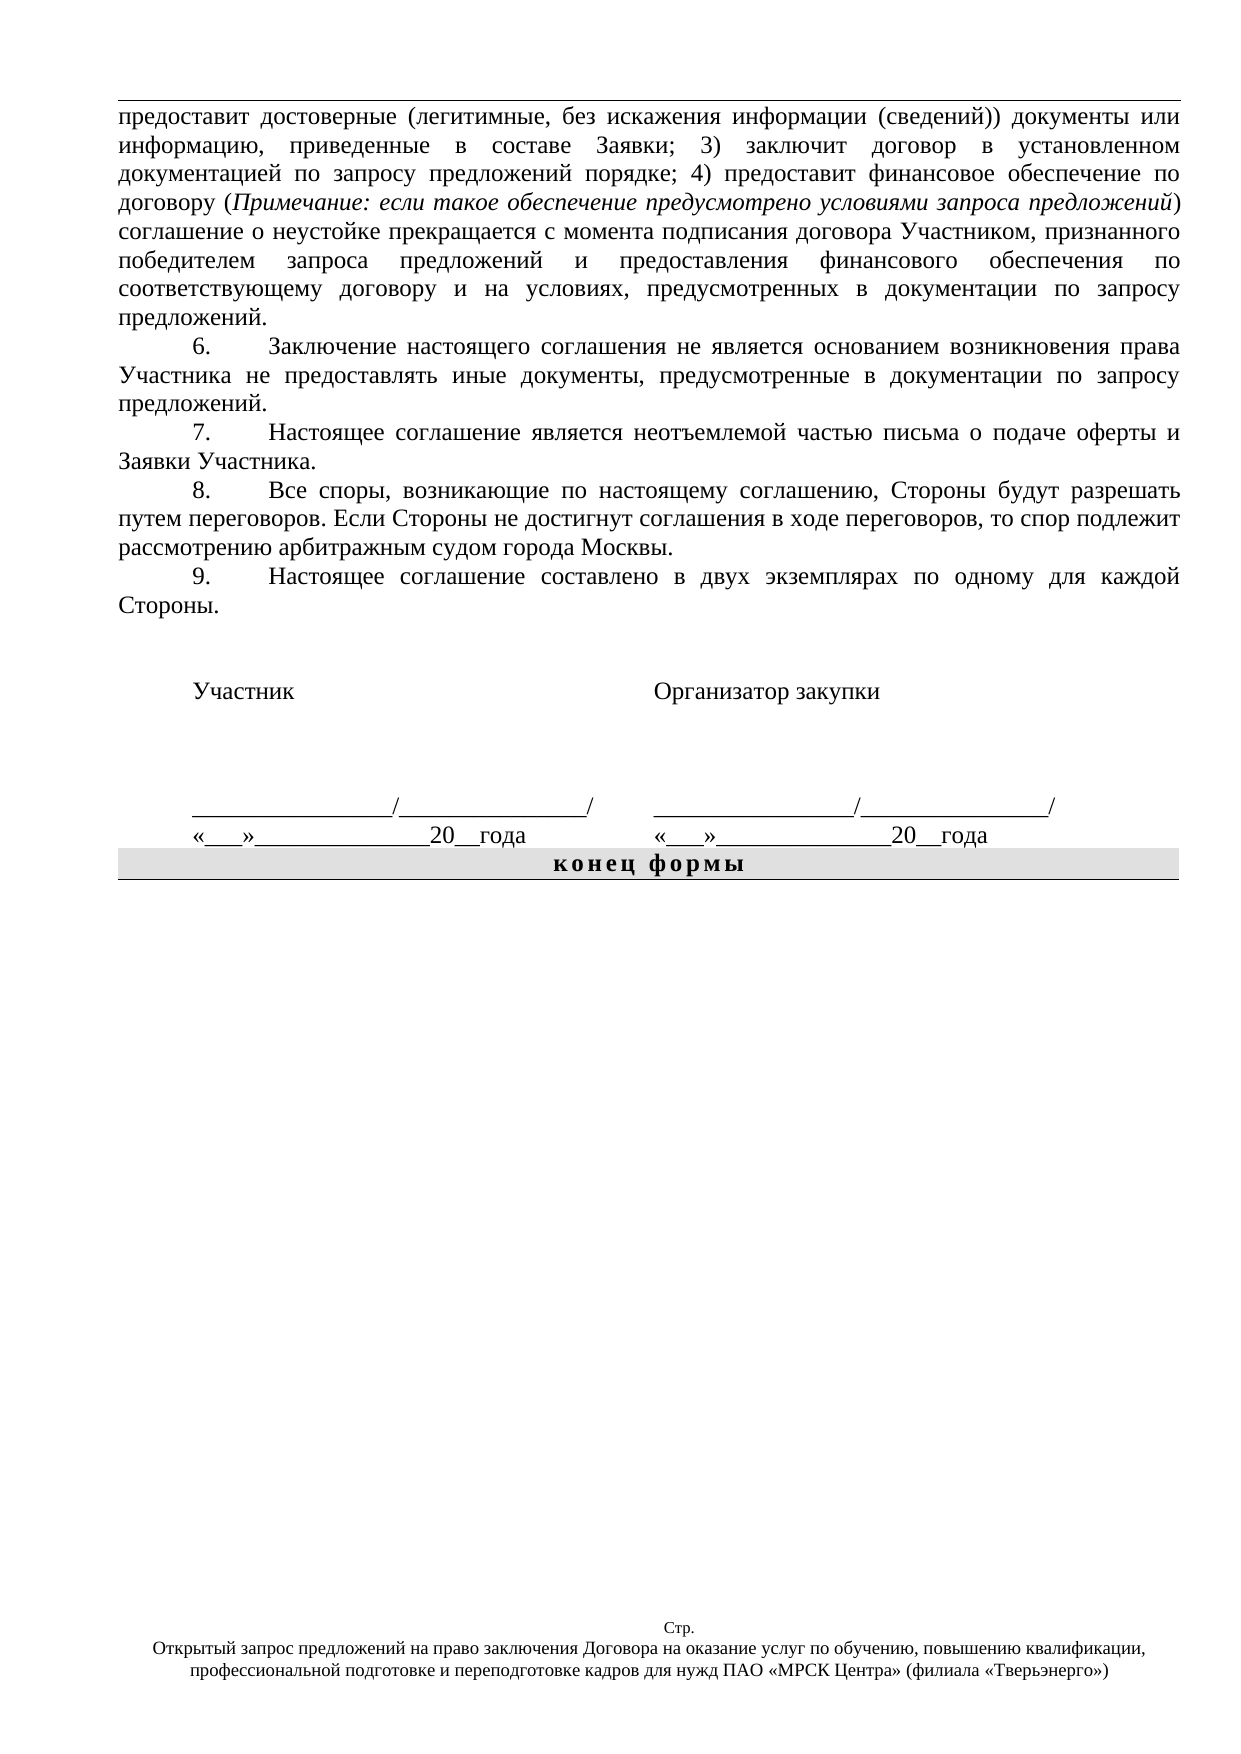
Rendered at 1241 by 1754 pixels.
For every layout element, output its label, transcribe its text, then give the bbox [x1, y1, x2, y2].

table_cell ________________/_______________/ «___»______________20__года [181, 705, 642, 848]
list Настоящее соглашение является неотъемлемой частью письма о подаче оферты и Заявки Участника. [118, 417, 1181, 475]
list Заключение настоящего соглашения не является основанием возникновения права Участника не предоставлять иные документы, предусмотренные в документации по запросу предложений. [118, 331, 1181, 417]
list Все споры, возникающие по настоящему соглашению, Стороны будут разрешать путем переговоров. Если Стороны не достигнут соглашения в ходе переговоров, то спор подлежит рассмотрению арбитражным судом города Москвы. [118, 475, 1181, 561]
list Настоящее соглашение составлено в двух экземплярах по одному для каждой Стороны. [118, 561, 1181, 618]
table_cell ________________/_______________/ «___»______________20__года [643, 705, 1104, 848]
table_header Участник [181, 676, 642, 705]
text конец формы [118, 848, 1179, 879]
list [118, 101, 1181, 331]
table_header Организатор закупки [643, 676, 1104, 705]
